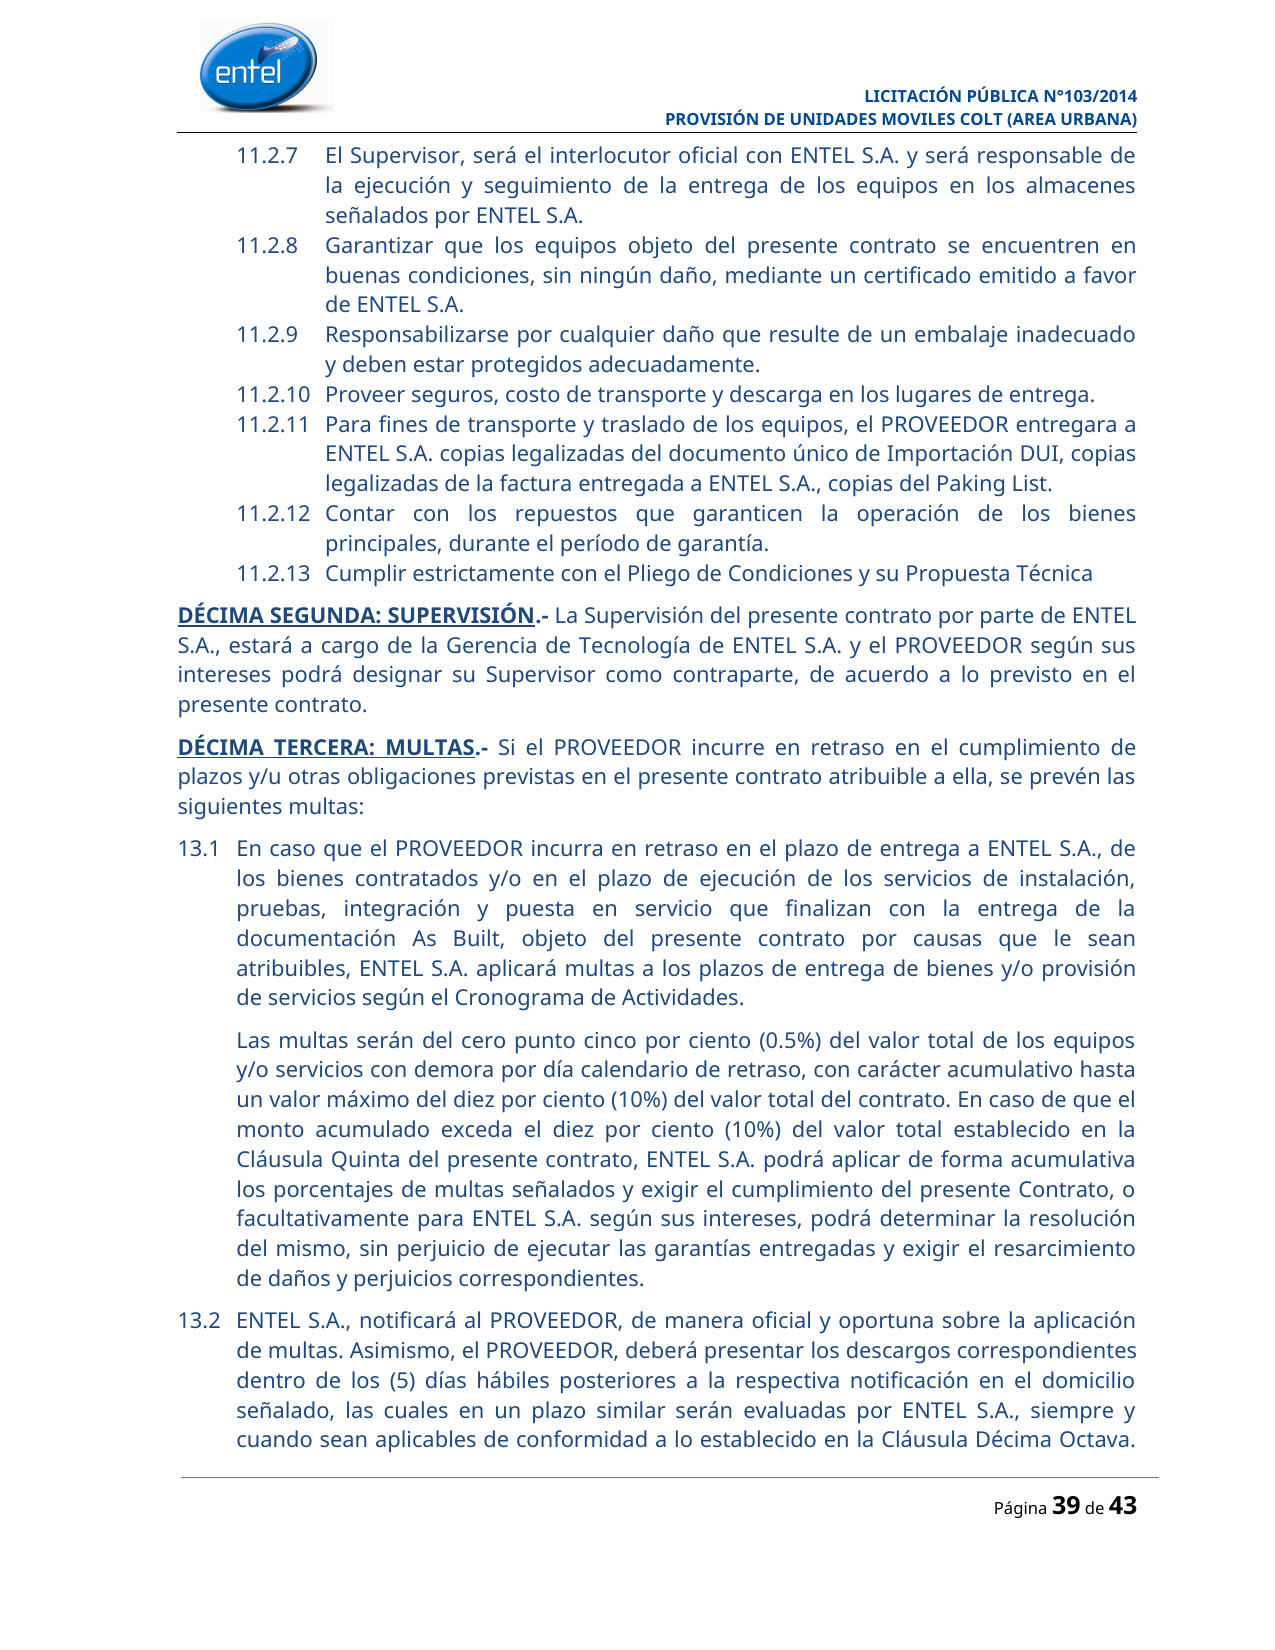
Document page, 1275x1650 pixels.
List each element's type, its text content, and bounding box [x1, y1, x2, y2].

text 11.2.7 El Supervisor, será el interlocutor oficial con ENTEL S.A. y será responsable de la ejecución y seguimiento de la entrega de los equipos en los almacenes señalados por ENTEL S.A. [236, 141, 1137, 230]
text 11.2.9 Responsabilizarse por cualquier daño que resulte de un embalaje inadecuado y deben estar protegidos adecuadamente. [236, 319, 1137, 379]
text 11.2.8 Garantizar que los equipos objeto del presente contrato se encuentren en buenas condiciones, sin ningún daño, mediante un certificado emitido a favor de ENTEL S.A. [236, 230, 1137, 319]
text 11.2.10 Proveer seguros, costo de transporte y descarga en los lugares de entrega. [236, 379, 1137, 409]
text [177, 1305, 1137, 1454]
text DÉCIMA SEGUNDA: SUPERVISIÓN.- La Supervisión del presente contrato por parte de ENTEL S.A., estará a cargo de la Gerencia de Tecnología de ENTEL S.A. y el PROVEEDOR según sus intereses podrá designar su Supervisor como contraparte, de acuerdo a lo previsto en el presente contrato. [177, 600, 1137, 719]
text 11.2.12 Contar con los repuestos que garanticen la operación de los bienes principales, durante el período de garantía. [236, 498, 1137, 558]
text 11.2.13 Cumplir estrictamente con el Pliego de Condiciones y su Propuesta Técnica [236, 558, 1137, 587]
text 13.1 En caso que el PROVEEDOR incurra en retraso en el plazo de entrega a ENTEL S.A., de los bienes contratados y/o en el plazo de ejecución de los servicios de instalación, pruebas, integración y puesta en servicio que finalizan con la entrega de la documentación As Built, objeto del presente contrato por causas que le sean atribuibles, ENTEL S.A. aplicará multas a los plazos de entrega de bienes y/o provisión de servicios según el Cronograma de Actividades. [177, 833, 1137, 1012]
text 11.2.11 Para fines de transporte y traslado de los equipos, el PROVEEDOR entregara a ENTEL S.A. copias legalizadas del documento único de Importación DUI, copias legalizadas de la factura entregada a ENTEL S.A., copias del Paking List. [236, 409, 1137, 498]
text DÉCIMA TERCERA: MULTAS.- Si el PROVEEDOR incurre en retraso en el cumplimiento de plazos y/u otras obligaciones previstas en el presente contrato atribuible a ella, se prevén las siguientes multas: [177, 732, 1137, 821]
picture [199, 21, 335, 113]
text Las multas serán del cero punto cinco por ciento (0.5%) del valor total de los equipos y/o servicios con demora por día calendario de retraso, con carácter acumulativo hasta un valor máximo del diez por ciento (10%) del valor total del contrato. En caso de que el monto acumulado exceda el diez por ciento (10%) del valor total establecido en la Cláusula Quinta del presente contrato, ENTEL S.A. podrá aplicar de forma acumulativa los porcentajes de multas señalados y exigir el cumplimiento del presente Contrato, o facultativamente para ENTEL S.A. según sus intereses, podrá determinar la resolución del mismo, sin perjuicio de ejecutar las garantías entregadas y exigir el resarcimiento de daños y perjuicios correspondientes. [236, 1025, 1137, 1293]
